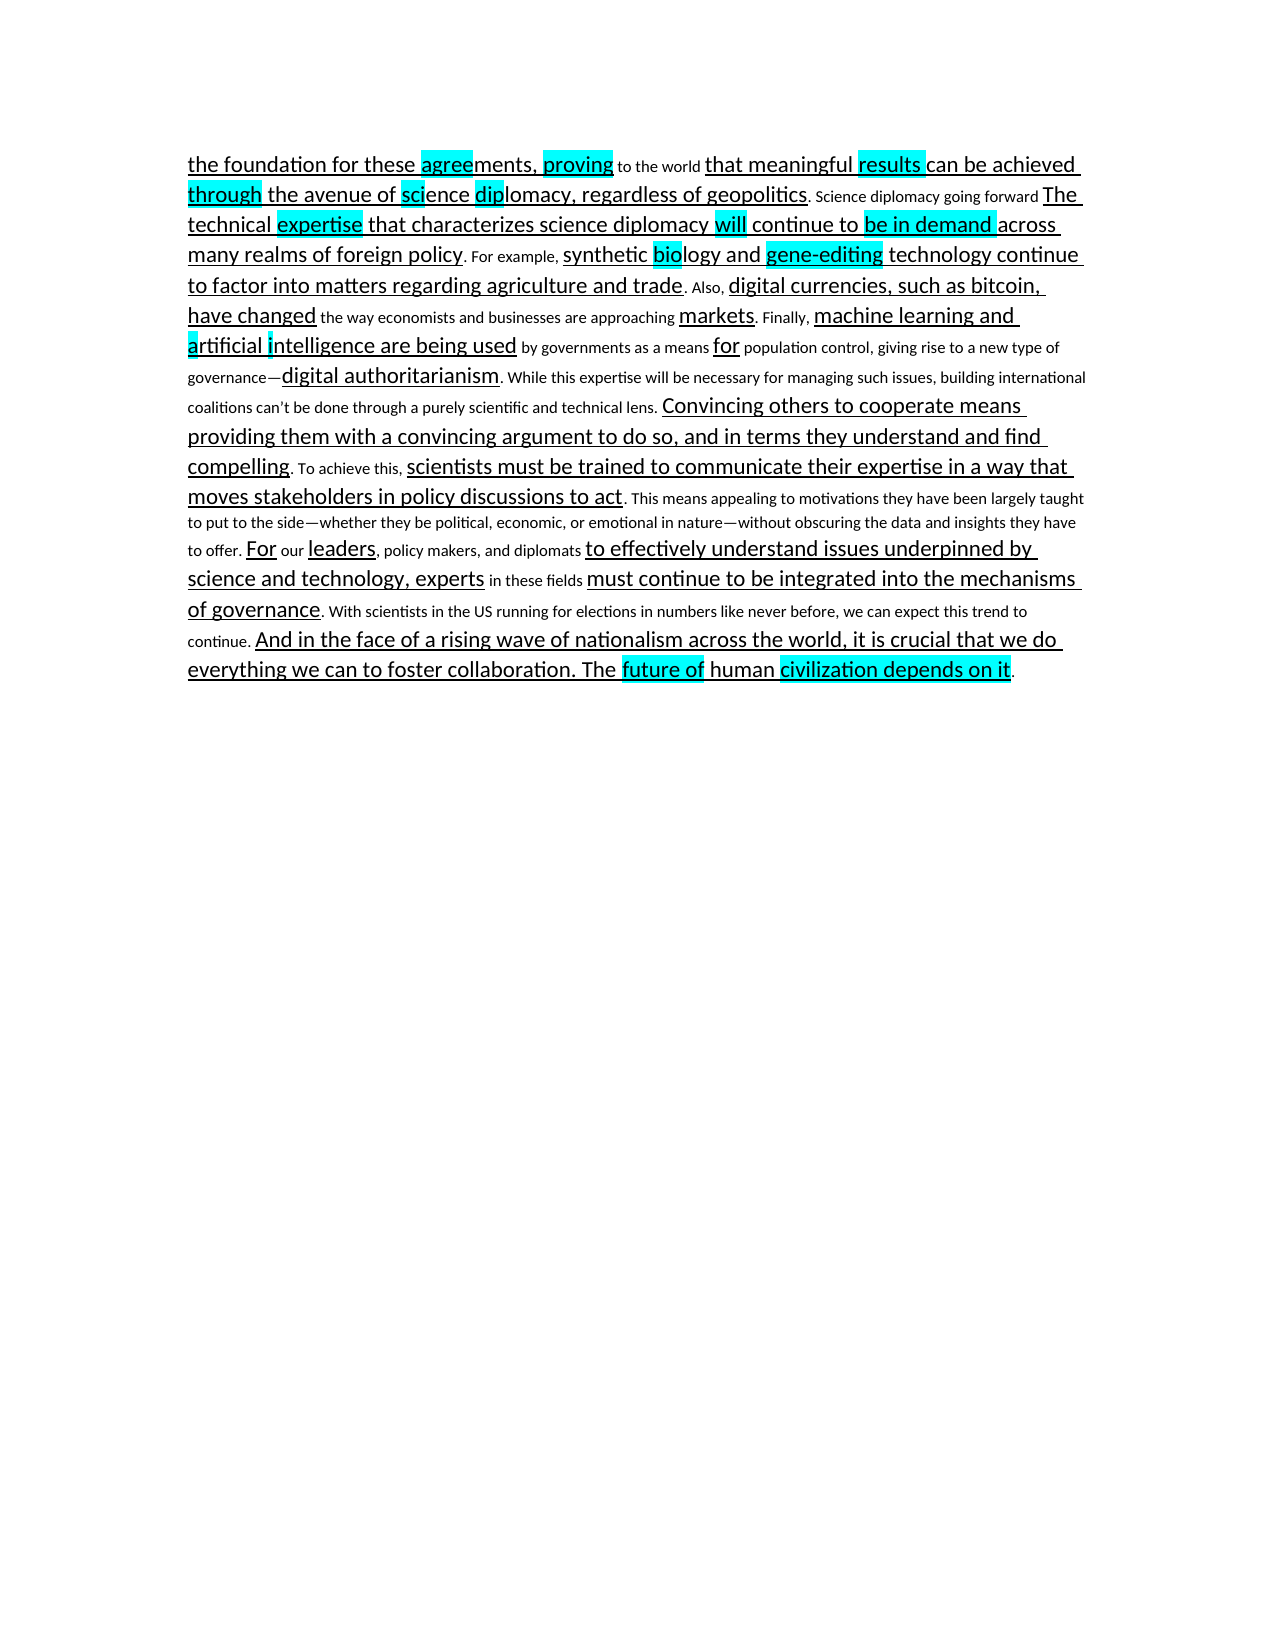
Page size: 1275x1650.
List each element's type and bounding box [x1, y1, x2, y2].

text [187, 150, 1087, 683]
